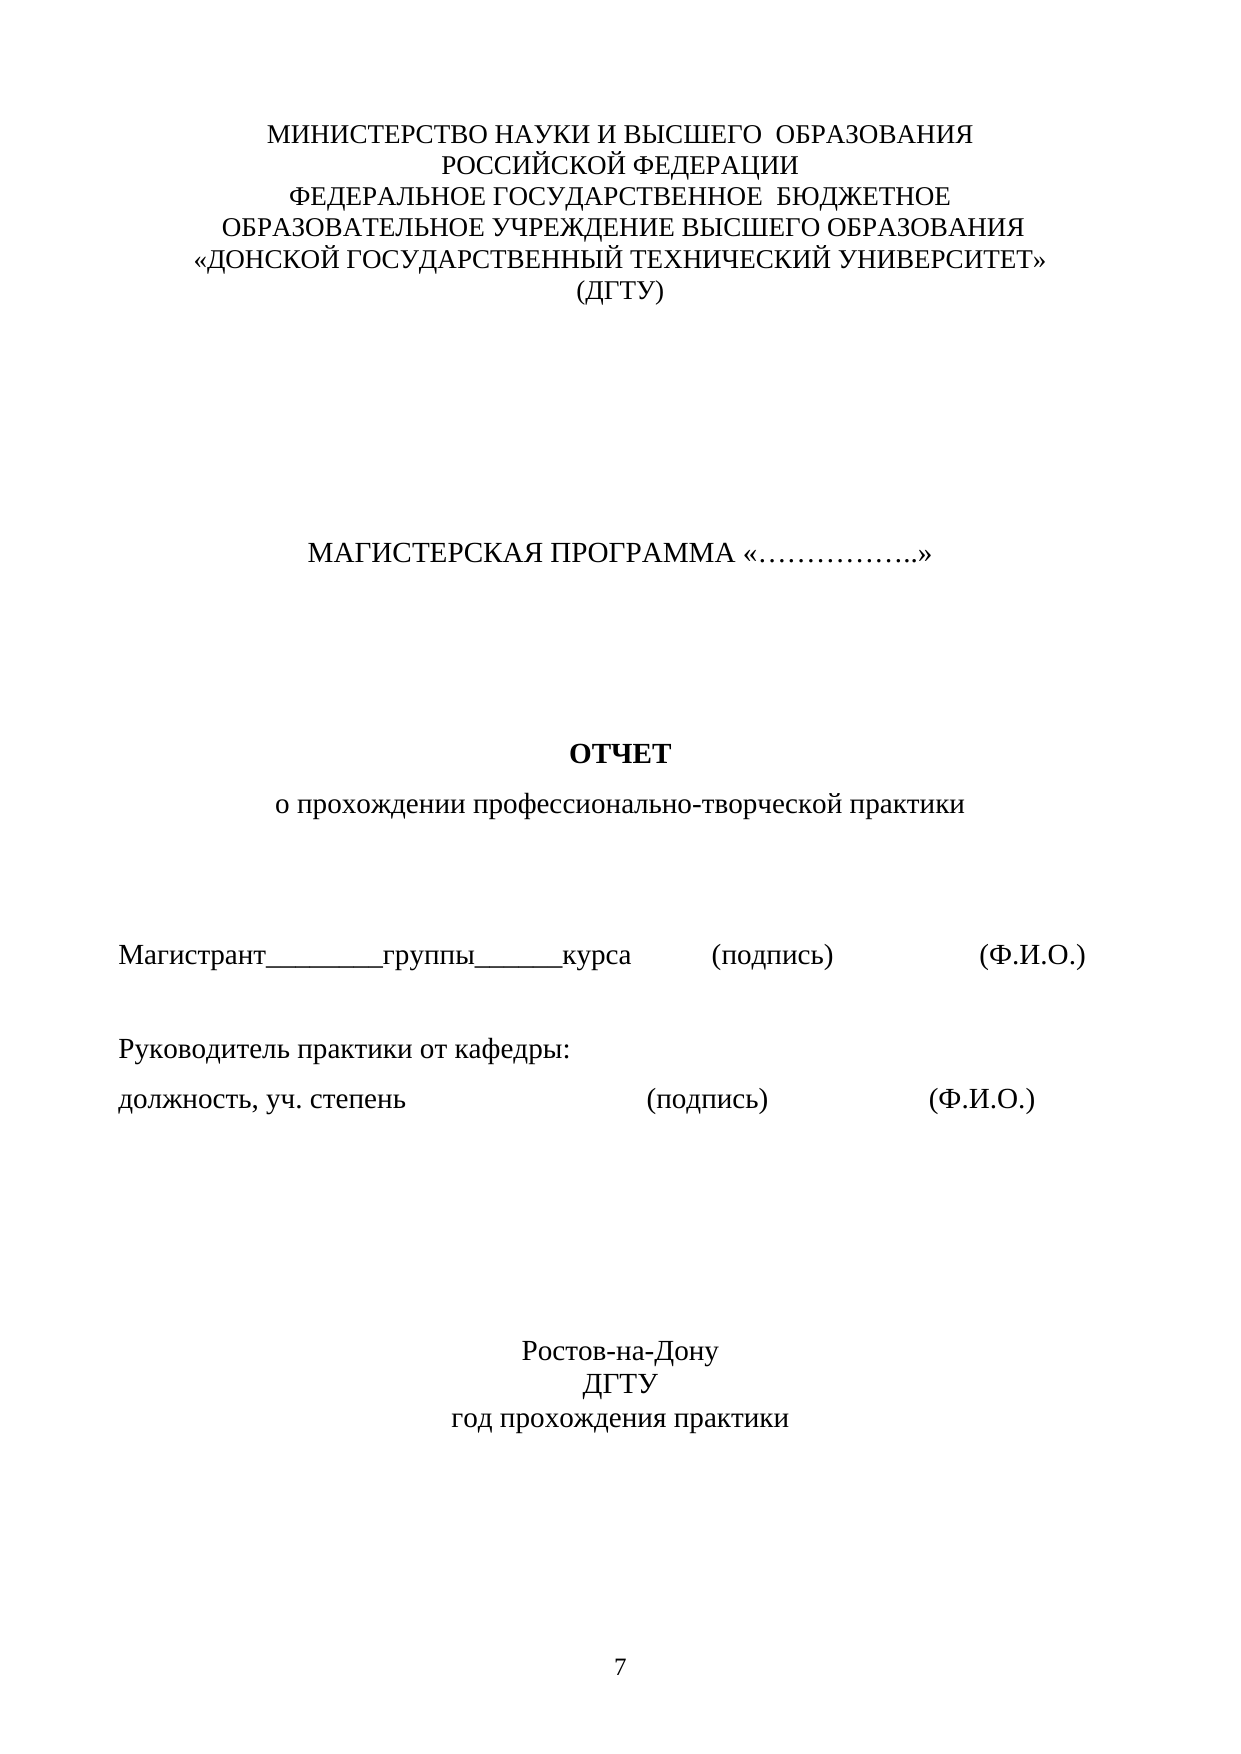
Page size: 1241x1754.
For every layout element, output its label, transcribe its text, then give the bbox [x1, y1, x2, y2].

text РОССИЙСКОЙ ФЕДЕРАЦИИ [118, 149, 1122, 180]
text о прохождении профессионально-творческой практики [118, 787, 1122, 820]
text должность, уч. степень (подпись) (Ф.И.О.) [118, 1081, 1122, 1115]
text Ростов-на-Дону [118, 1333, 1122, 1366]
text год прохождения практики [118, 1400, 1122, 1433]
text МИНИСТЕРСТВО НАУКИ И ВЫСШЕГО ОБРАЗОВАНИЯ [118, 118, 1122, 149]
text ОТЧЕТ [118, 736, 1122, 770]
text ФЕДЕРАЛЬНОЕ ГОСУДАРСТВЕННОЕ БЮДЖЕТНОЕ [118, 180, 1122, 212]
text «ДОНСКОЙ ГОСУДАРСТВЕННЫЙ ТЕХНИЧЕСКИЙ УНИВЕРСИТЕТ» [118, 243, 1122, 274]
text Руководитель практики от кафедры: [118, 1031, 1122, 1064]
text (ДГТУ) [118, 274, 1122, 305]
text МАГИСТЕРСКАЯ ПРОГРАММА «……………..» [118, 535, 1122, 568]
text Магистрант________группы______курса (подпись) (Ф.И.О.) [118, 937, 1122, 971]
text ОБРАЗОВАТЕЛЬНОЕ УЧРЕЖДЕНИЕ ВЫСШЕГО ОБРАЗОВАНИЯ [118, 212, 1122, 243]
text ДГТУ [118, 1366, 1122, 1400]
